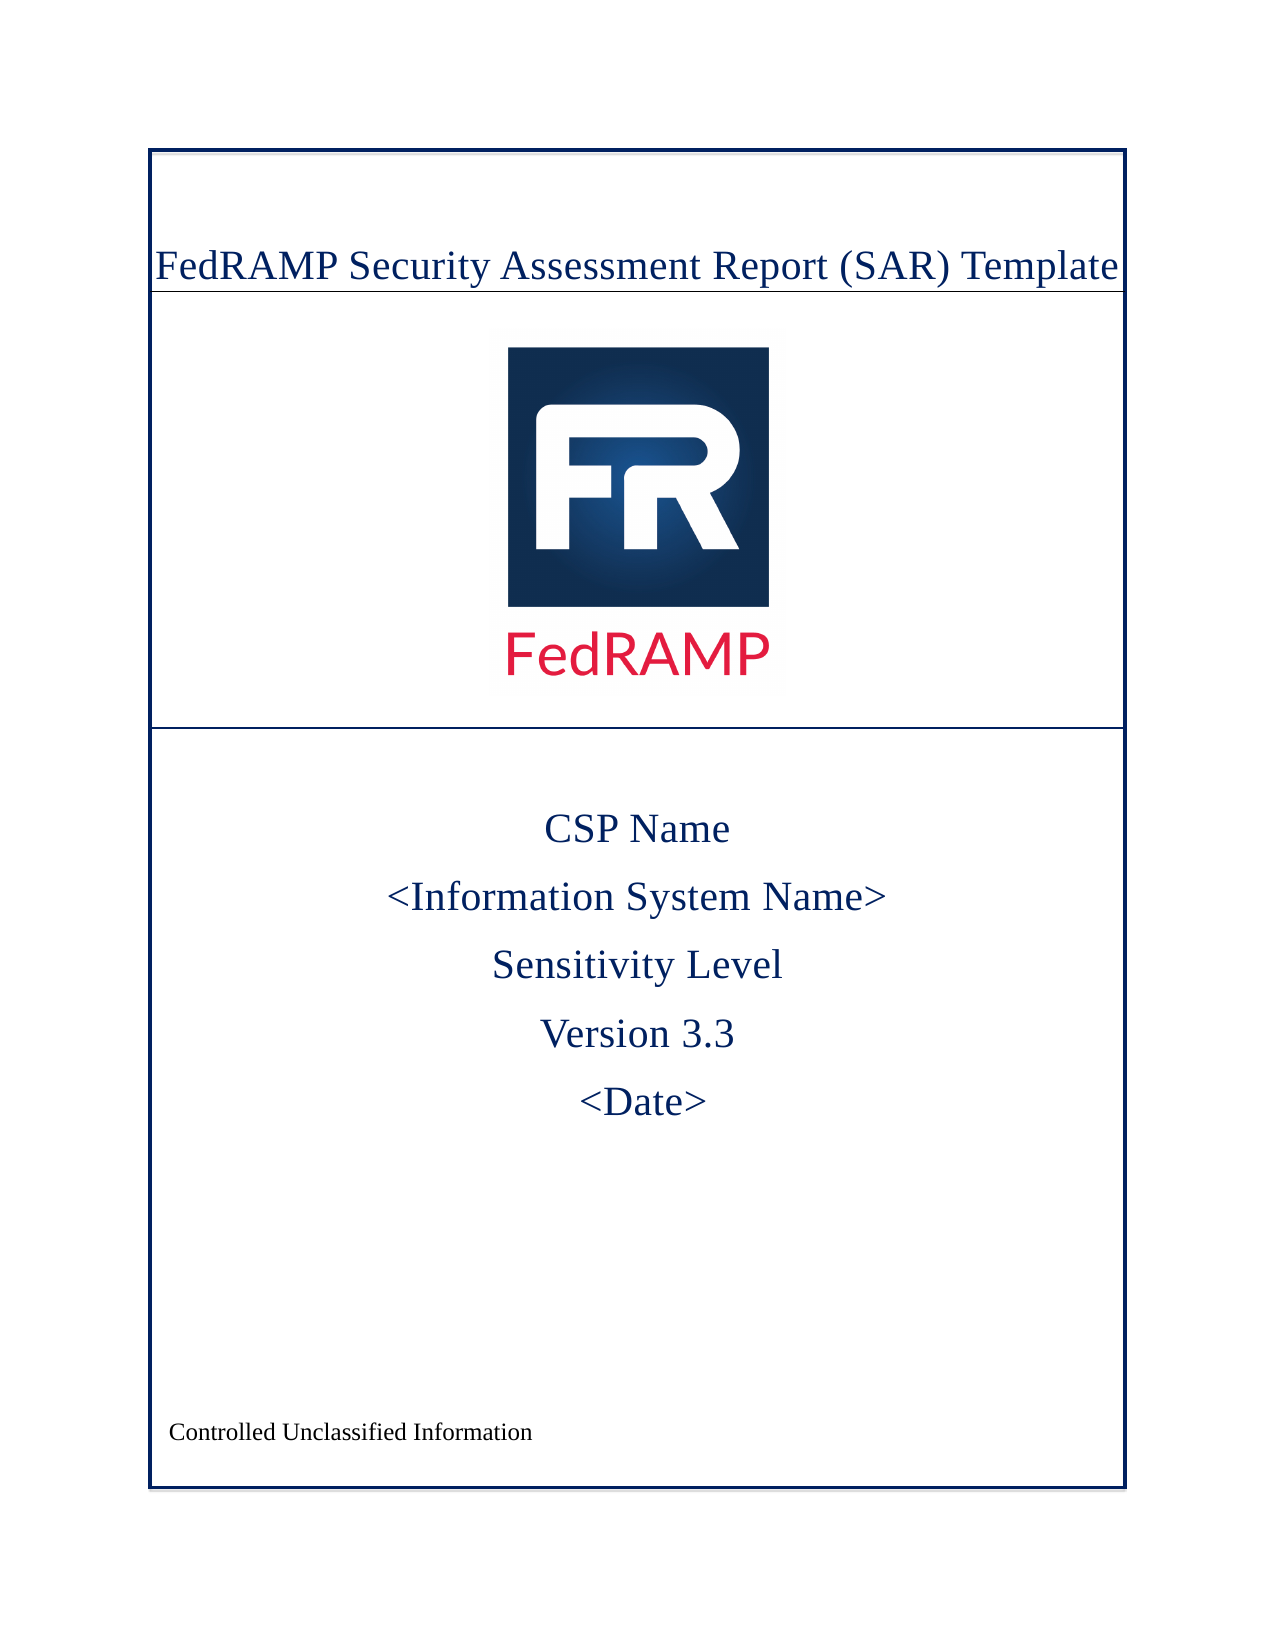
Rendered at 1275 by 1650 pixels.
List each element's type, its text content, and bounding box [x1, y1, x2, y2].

text Controlled Unclassified Information [169, 1417, 1125, 1446]
title FedRAMP Security Assessment Report (SAR) Template [150, 241, 1125, 291]
text Version [150, 1008, 1125, 1056]
picture [488, 328, 787, 696]
